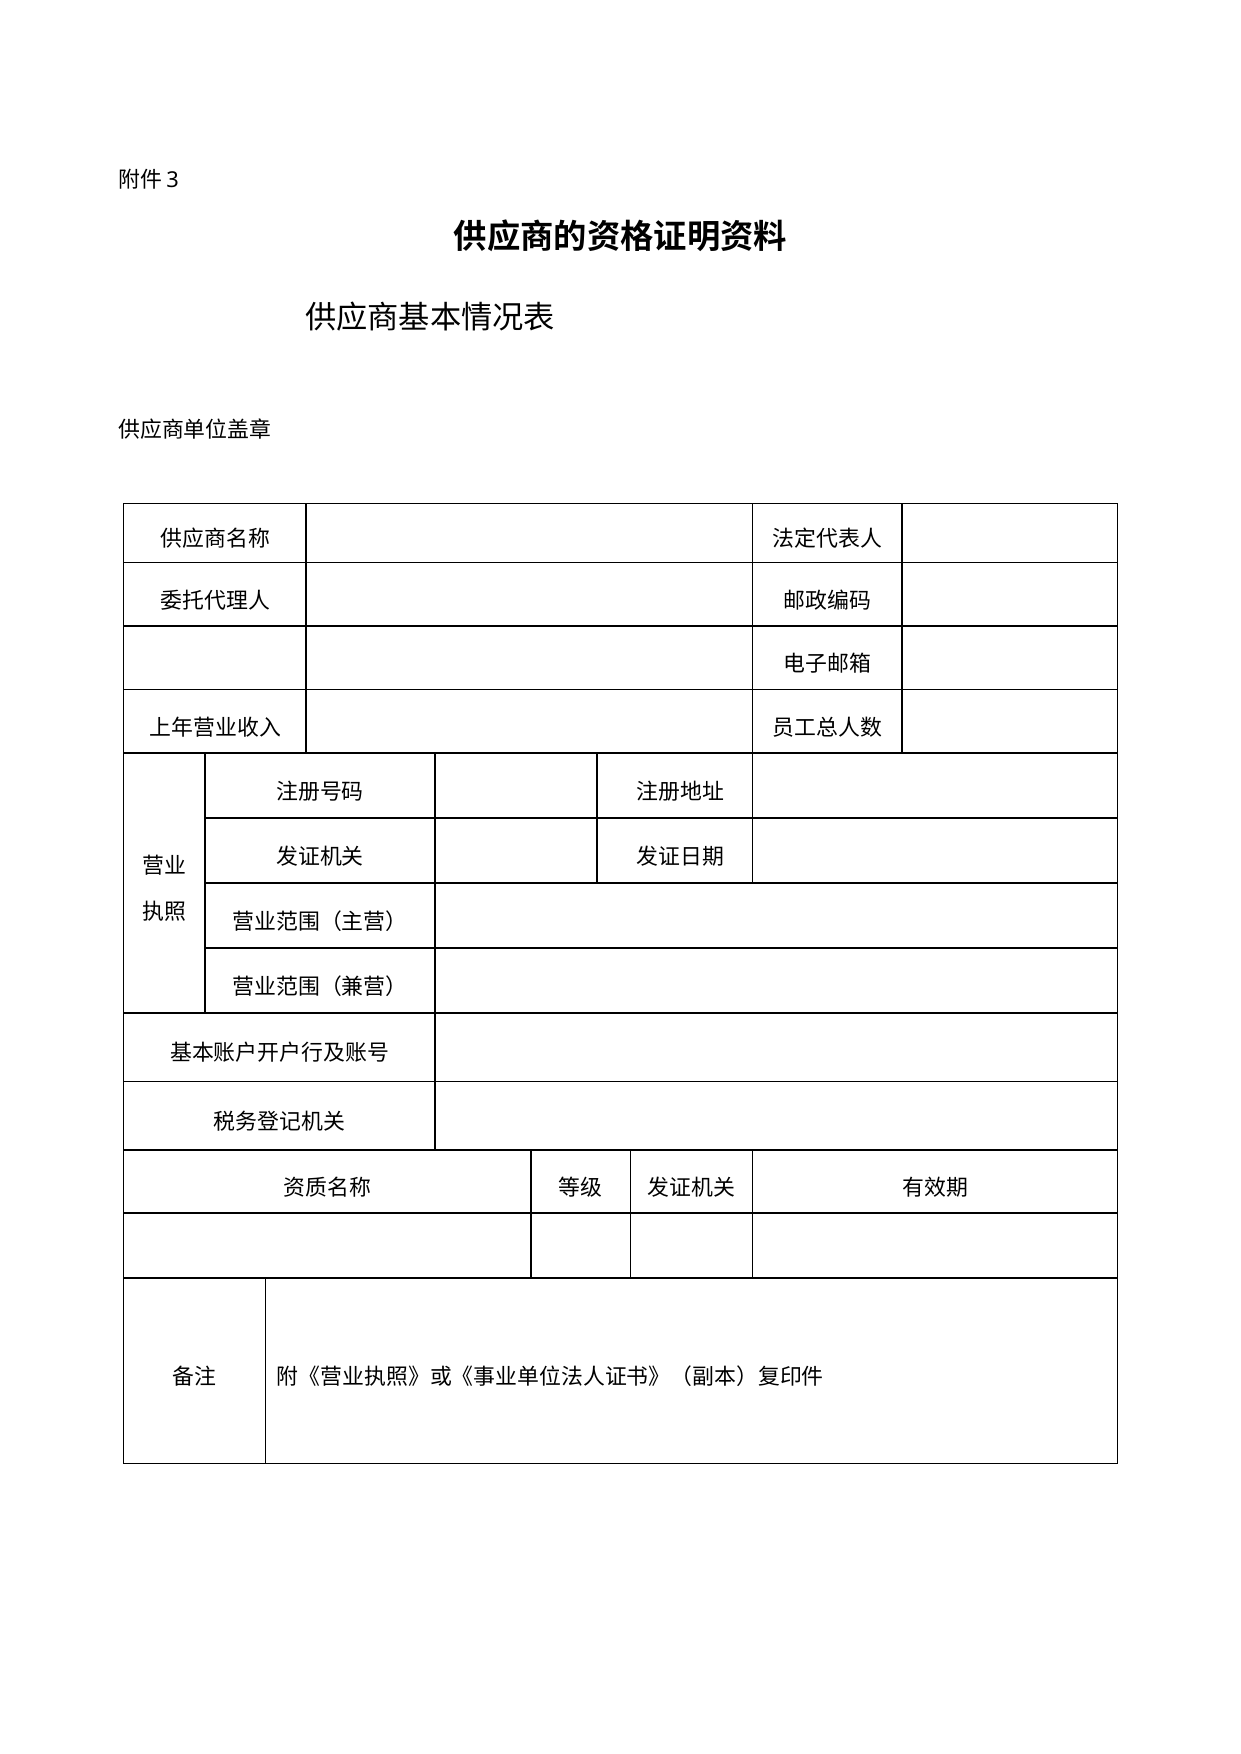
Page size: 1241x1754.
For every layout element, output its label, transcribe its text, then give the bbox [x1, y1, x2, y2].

table_cell [124, 627, 305, 689]
table_cell [532, 1214, 630, 1277]
table_cell 等级 [532, 1151, 630, 1212]
table_cell [753, 819, 1117, 882]
table_header 供应商名称 [124, 504, 305, 562]
text 供应商的资格证明资料 [118, 209, 1122, 258]
table_cell [903, 563, 1117, 625]
table_cell 发证机关 [631, 1151, 752, 1212]
table_cell [436, 884, 1117, 947]
table_cell [753, 1214, 1117, 1277]
table_cell [436, 754, 596, 817]
table_cell 发证日期 [598, 819, 752, 882]
table_header [307, 504, 752, 562]
table_cell 税务登记机关 [124, 1082, 434, 1149]
table_header 法定代表人 [753, 504, 901, 562]
table_cell [436, 949, 1117, 1012]
table_cell 注册地址 [598, 754, 752, 817]
table_cell 附《营业执照》或《事业单位法人证书》（副本）复印件 [266, 1279, 1117, 1462]
table_cell [307, 690, 752, 752]
table_cell 营业范围（兼营） [206, 949, 434, 1012]
text 附件3 [118, 162, 1122, 194]
table_cell 资质名称 [124, 1151, 530, 1212]
table_cell 备注 [124, 1279, 265, 1462]
table_cell 基本账户开户行及账号 [124, 1014, 434, 1081]
table_cell [124, 1214, 530, 1277]
table_cell 员工总人数 [753, 690, 901, 752]
table_cell 委托代理人 [124, 563, 305, 625]
table_cell 发证机关 [206, 819, 434, 882]
table_header [903, 504, 1117, 562]
table_cell [753, 754, 1117, 817]
table_cell [307, 563, 752, 625]
table_cell [436, 1014, 1117, 1081]
table_cell [903, 627, 1117, 689]
table_cell 注册号码 [206, 754, 434, 817]
table_cell [307, 627, 752, 689]
table_cell 邮政编码 [753, 563, 901, 625]
text 供应商基本情况表 [118, 282, 1122, 347]
table_cell 有效期 [753, 1151, 1117, 1212]
table_cell 上年营业收入 [124, 690, 305, 752]
table_cell [436, 819, 596, 882]
table_cell 营业范围（主营） [206, 884, 434, 947]
table_cell [903, 690, 1117, 752]
table_cell 电子邮箱 [753, 627, 901, 689]
text 供应商单位盖章 [118, 412, 1122, 443]
table_cell [631, 1214, 752, 1277]
table_cell [436, 1082, 1117, 1149]
table_cell 营业执照 [124, 754, 204, 1012]
